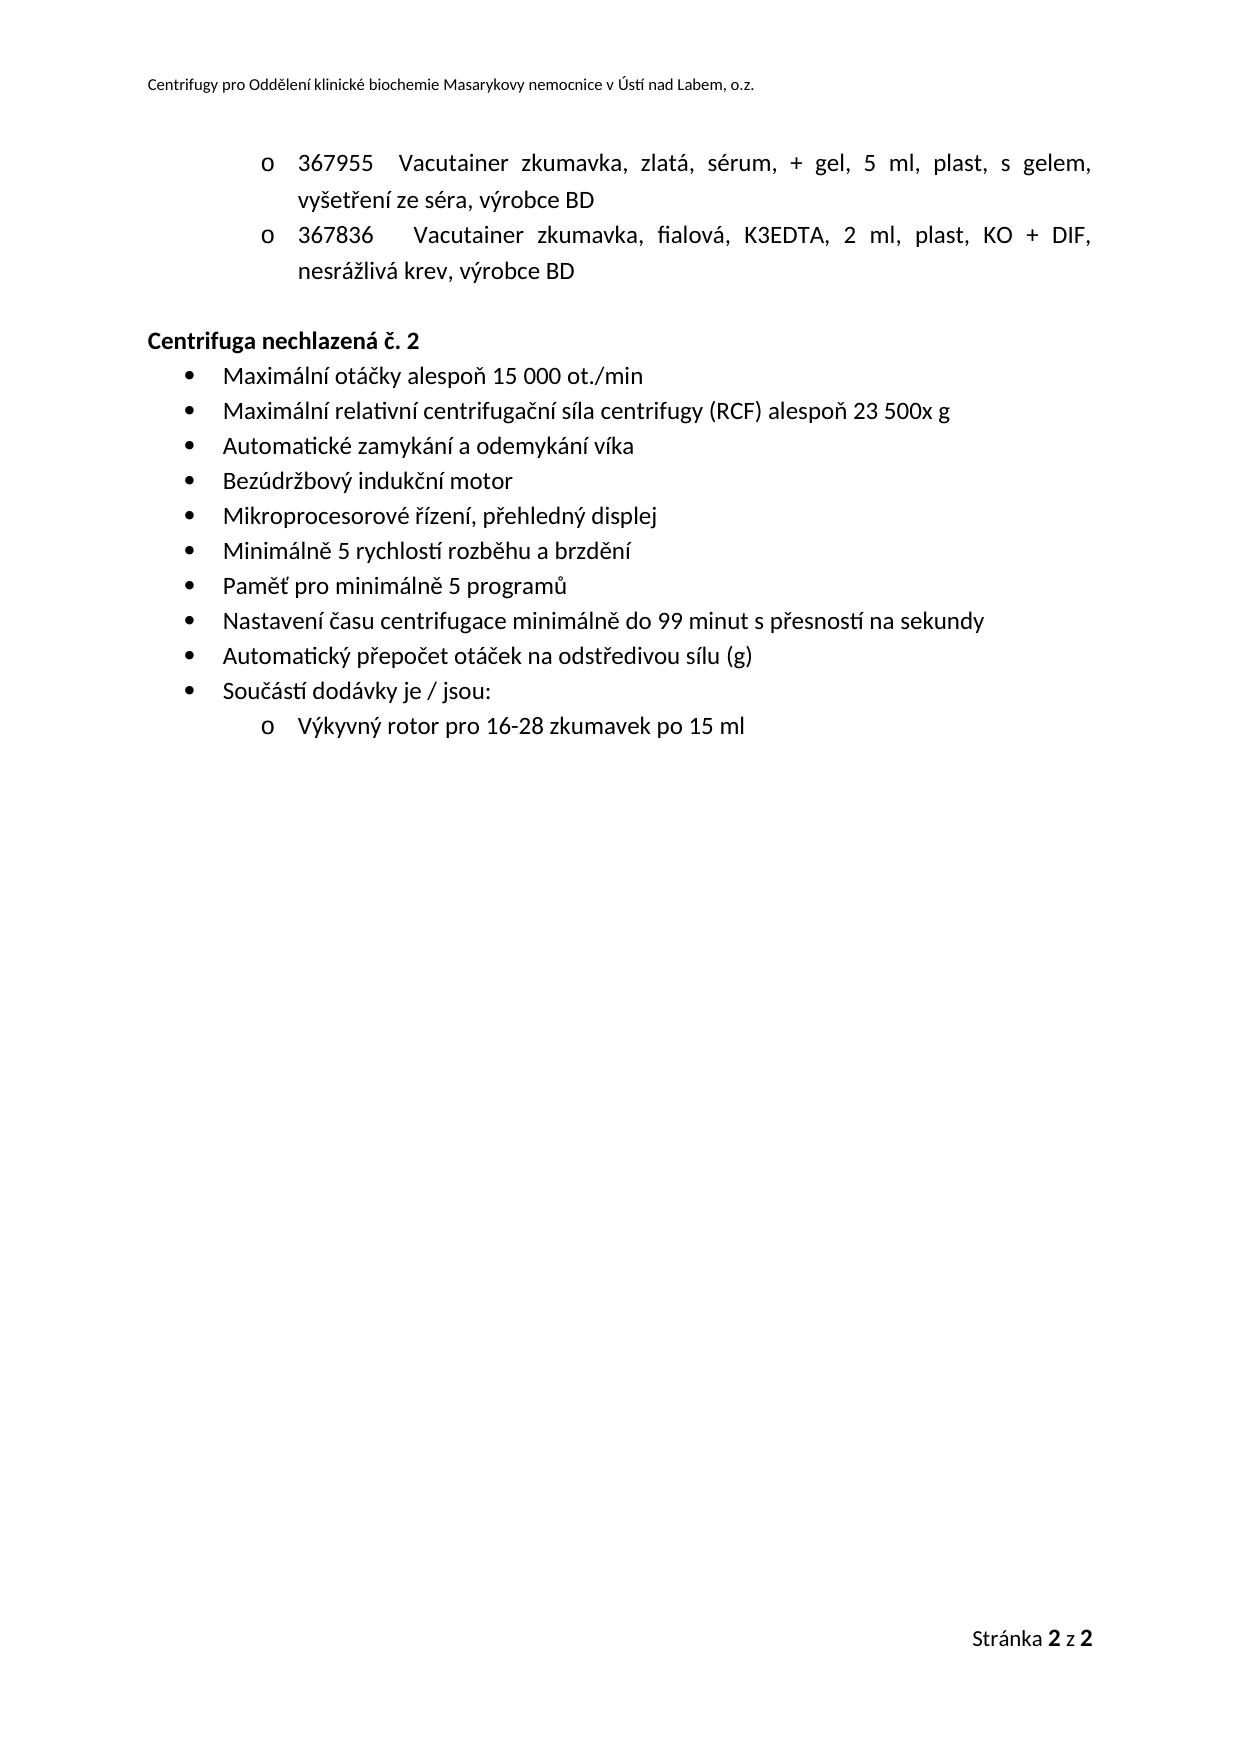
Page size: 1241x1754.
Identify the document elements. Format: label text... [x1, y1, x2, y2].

list Součástí dodávky je / jsou: [185, 675, 1093, 706]
text Centrifuga nechlazená č. 2 [148, 325, 1093, 356]
list Paměť pro minimálně 5 programů [185, 570, 1093, 601]
list Bezúdržbový indukční motor [185, 465, 1093, 496]
list 367955 Vacutainer zkumavka, zlatá, sérum, + gel, 5 ml, plast, s gelem, vyšetření ze séra, výrobce BD [260, 148, 1093, 214]
list Minimálně 5 rychlostí rozběhu a brzdění [185, 535, 1093, 566]
list Nastavení času centrifugace minimálně do 99 minut s přesností na sekundy [185, 605, 1093, 636]
list 367836 Vacutainer zkumavka, fialová, K3EDTA, 2 ml, plast, KO + DIF, nesrážlivá krev, výrobce BD [260, 219, 1093, 286]
list Mikroprocesorové řízení, přehledný displej [185, 500, 1093, 531]
list Maximální relativní centrifugační síla centrifugy (RCF) alespoň 23 500x g [185, 395, 1093, 426]
list Výkyvný rotor pro 16-28 zkumavek po 15 ml [260, 710, 1093, 742]
list Maximální otáčky alespoň 15 000 ot./min [185, 360, 1093, 391]
list Automatický přepočet otáček na odstředivou sílu (g) [185, 640, 1093, 671]
list Automatické zamykání a odemykání víka [185, 430, 1093, 461]
